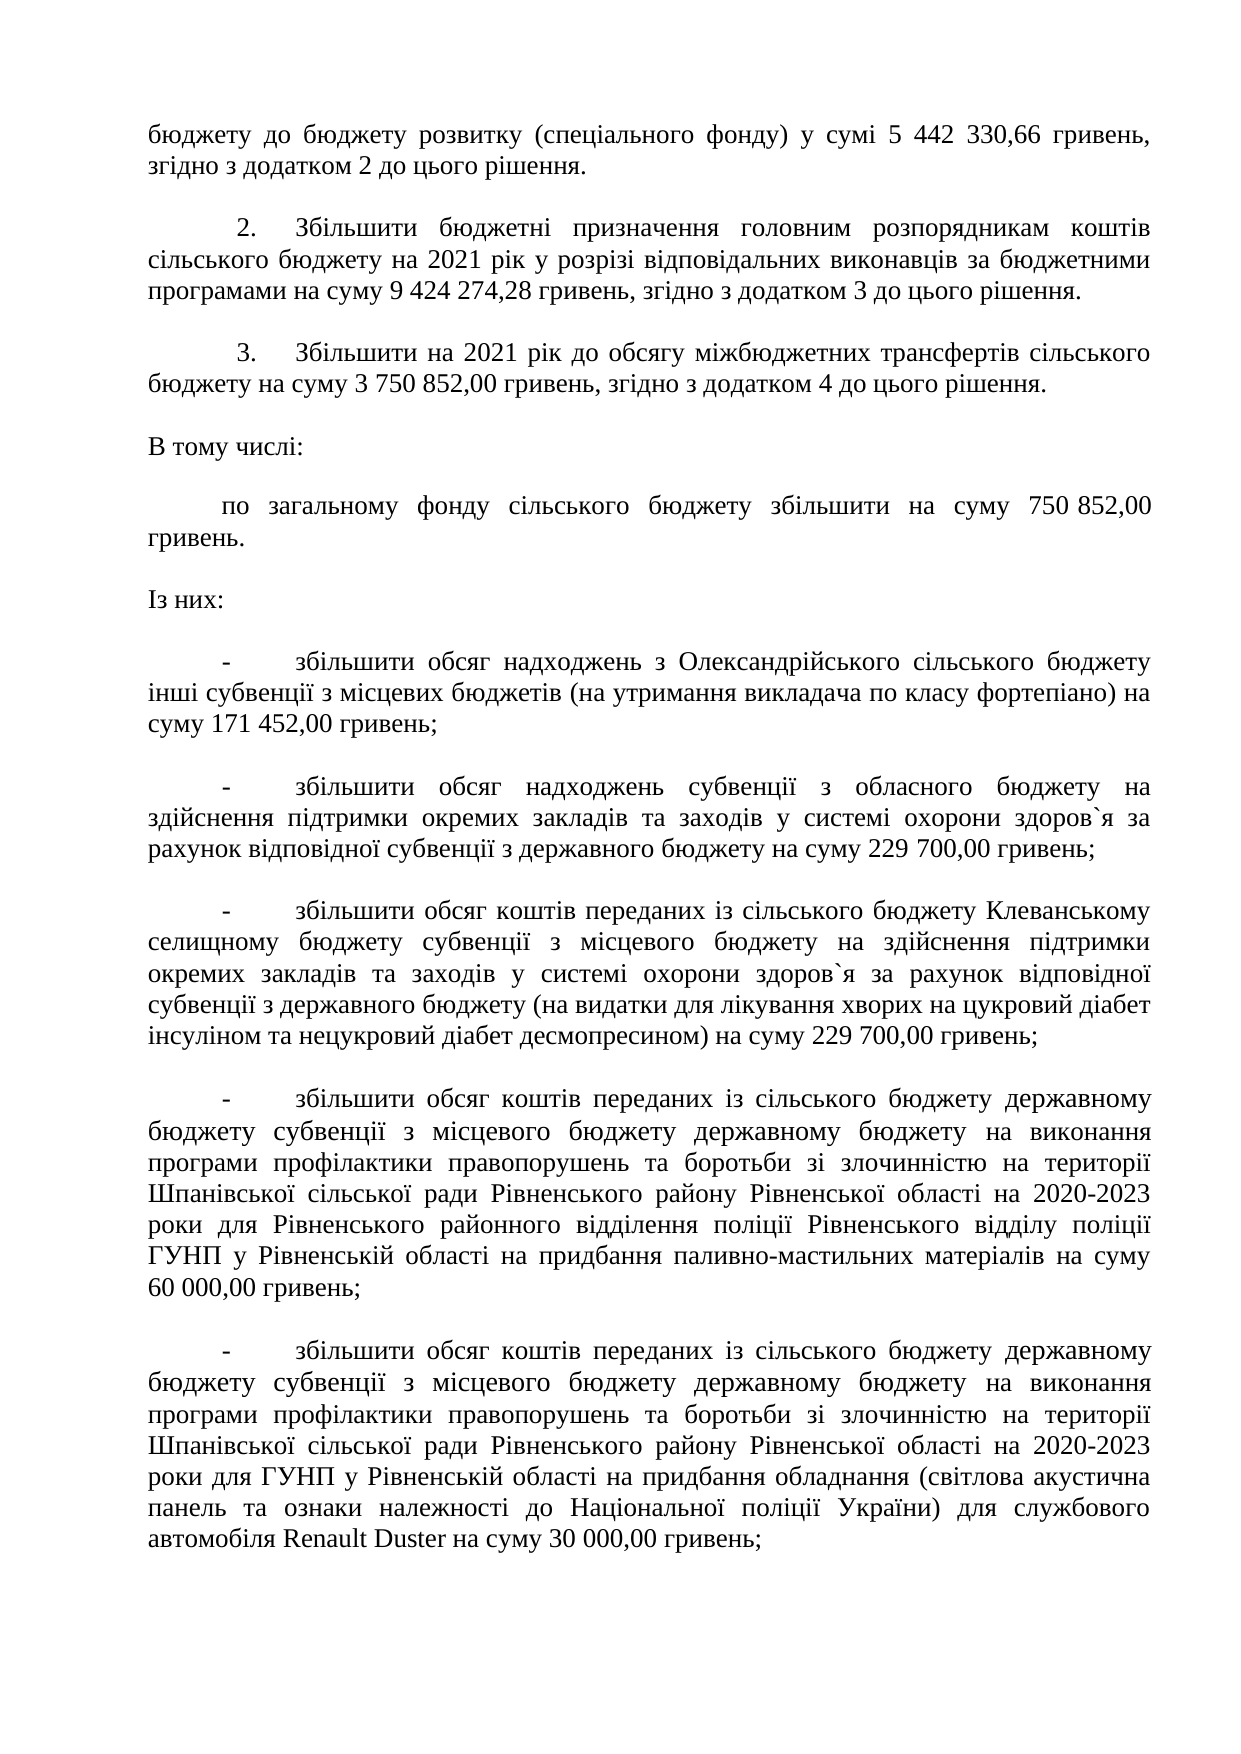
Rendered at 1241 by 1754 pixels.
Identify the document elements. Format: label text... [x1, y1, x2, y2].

list Збільшити на 2021 рік до обсягу міжбюджетних трансфертів сільського бюджету на суму 3 750 852,00 гривень, згідно з додатком 4 до цього рішення. [148, 336, 1152, 398]
list збільшити обсяг коштів переданих із сільського бюджету Клеванському селищному бюджету субвенції з місцевого бюджету на здійснення підтримки окремих закладів та заходів у системі охорони здоров`я за рахунок відповідної субвенції з державного бюджету (на видатки для лікування хворих на цукровий діабет інсуліном та нецукровий діабет десмопресином) на суму 229 700,00 гривень; [148, 894, 1152, 1050]
text Із них: [148, 583, 1152, 614]
list збільшити обсяг коштів переданих із сільського бюджету державному бюджету субвенції з місцевого бюджету державному бюджету на виконання програми профілактики правопорушень та боротьби зі злочинністю на території Шпанівської сільської ради Рівненського району Рівненської області на 2020-2023 роки для ГУНП у Рівненській області на придбання обладнання (світлова акустична панель та ознаки належності до Національної поліції України) для службового автомобіля Renault Duster на суму 30 000,00 гривень; [148, 1333, 1152, 1553]
list збільшити обсяг надходжень субвенції з обласного бюджету на здійснення підтримки окремих закладів та заходів у системі охорони здоров`я за рахунок відповідної субвенції з державного бюджету на суму 229 700,00 гривень; [148, 770, 1152, 863]
text В тому числі: [148, 429, 1152, 461]
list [148, 118, 1152, 180]
text по загальному фонду сільського бюджету збільшити на суму 750 852,00 гривень. [148, 489, 1152, 552]
list збільшити обсяг коштів переданих із сільського бюджету державному бюджету субвенції з місцевого бюджету державному бюджету на виконання програми профілактики правопорушень та боротьби зі злочинністю на території Шпанівської сільської ради Рівненського району Рівненської області на 2020-2023 роки для Рівненського районного відділення поліції Рівненського відділу поліції ГУНП у Рівненській області на придбання паливно-мастильних матеріалів на суму 60 000,00 гривень; [148, 1081, 1152, 1302]
list Збільшити бюджетні призначення головним розпорядникам коштів сільського бюджету на 2021 рік у розрізі відповідальних виконавців за бюджетними програмами на суму 9 424 274,28 гривень, згідно з додатком 3 до цього рішення. [148, 212, 1152, 305]
list збільшити обсяг надходжень з Олександрійського сільського бюджету інші субвенції з місцевих бюджетів (на утримання викладача по класу фортепіано) на суму 171 452,00 гривень; [148, 645, 1152, 739]
